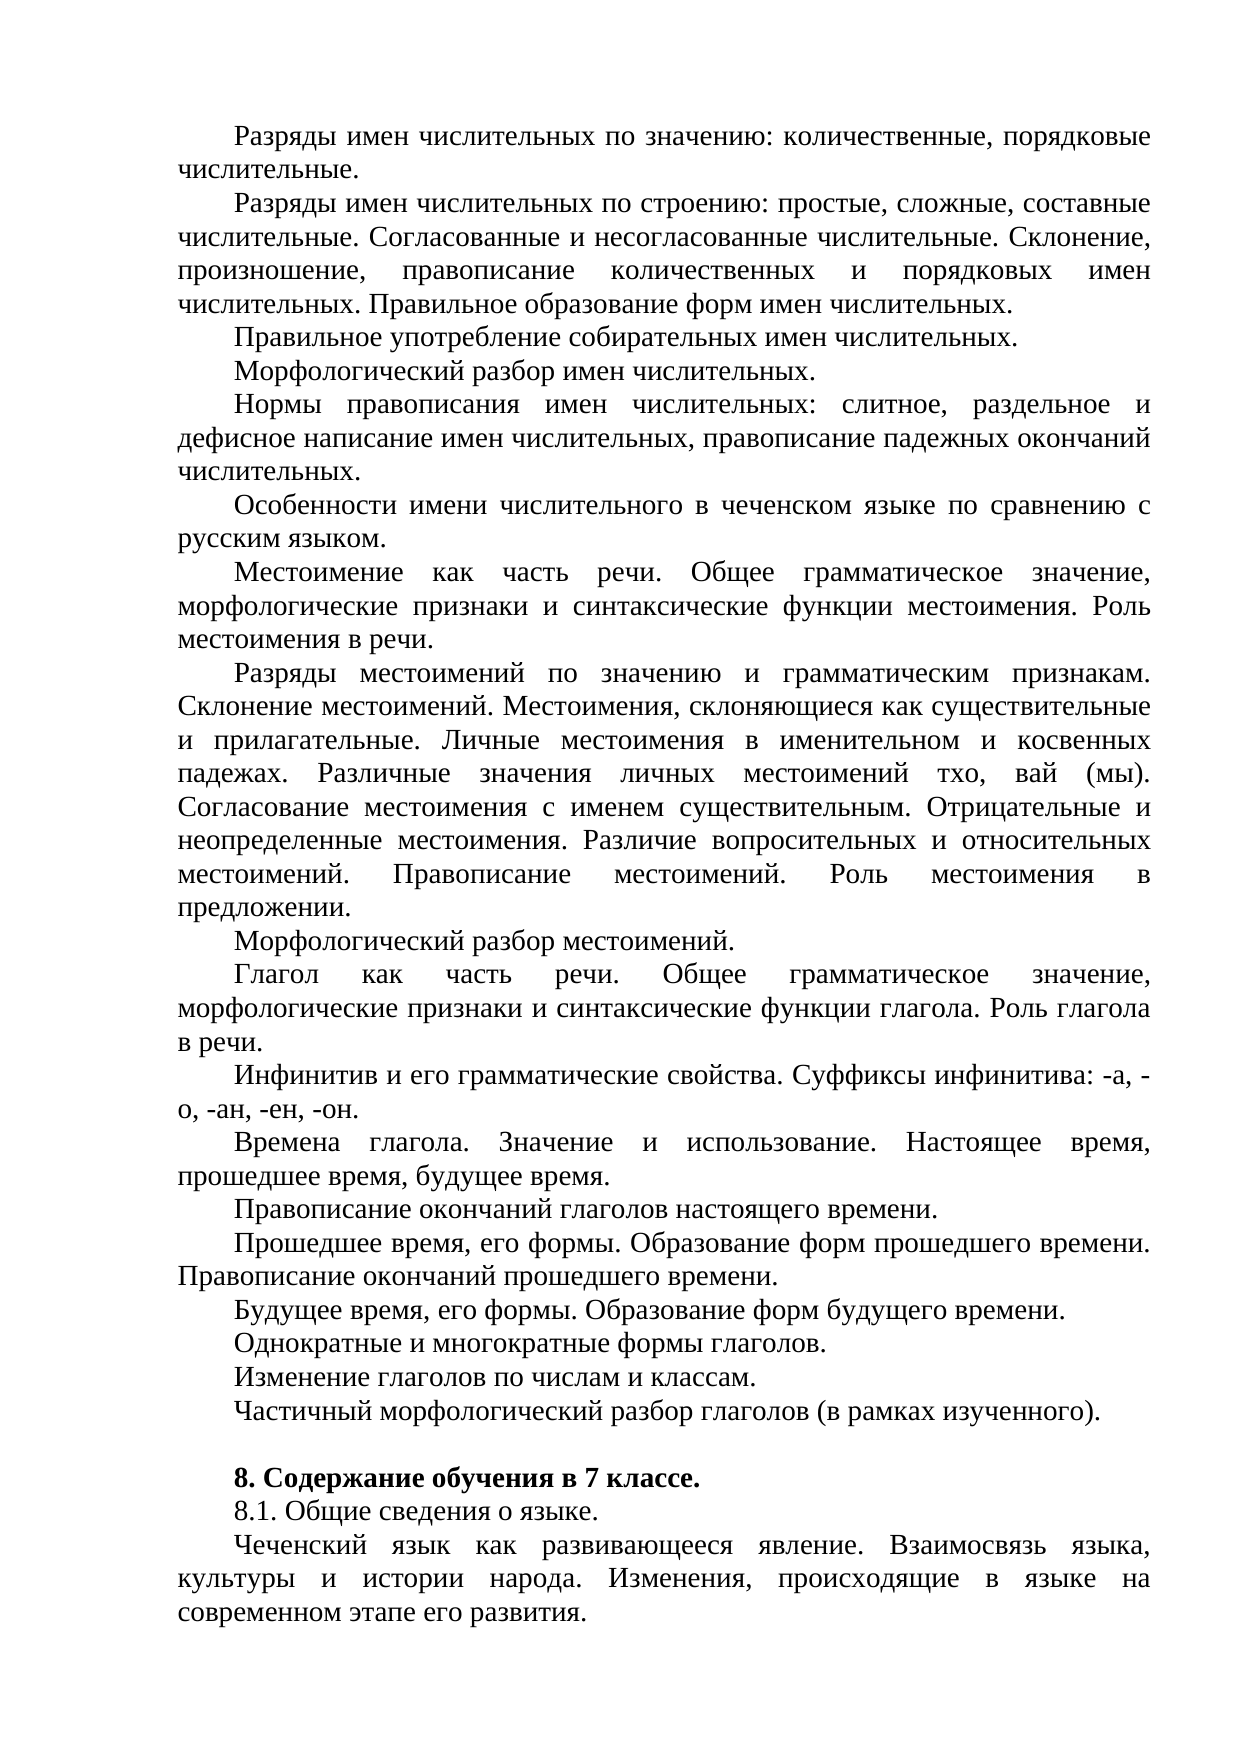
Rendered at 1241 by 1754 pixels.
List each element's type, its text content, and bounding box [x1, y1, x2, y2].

text Прошедшее время, его формы. Образование форм прошедшего времени. Правописание окончаний прошедшего времени. [177, 1225, 1152, 1292]
text Правильное употребление собирательных имен числительных. [177, 319, 1152, 353]
text Инфинитив и его грамматические свойства. Суффиксы инфинитива: -а, -о, -ан, -ен, -он. [177, 1057, 1152, 1124]
text Особенности имени числительного в чеченском языке по сравнению с русским языком. [177, 487, 1152, 554]
text Времена глагола. Значение и использование. Настоящее время, прошедшее время, будущее время. [177, 1124, 1152, 1191]
text Местоимение как часть речи. Общее грамматическое значение, морфологические признаки и синтаксические функции местоимения. Роль местоимения в речи. [177, 554, 1152, 655]
text Однократные и многократные формы глаголов. [177, 1326, 1152, 1359]
text Разряды имен числительных по значению: количественные, порядковые числительные. [177, 118, 1152, 185]
text Чеченский язык как развивающееся явление. Взаимосвязь языка, культуры и истории народа. Изменения, происходящие в языке на современном этапе его развития. [177, 1527, 1152, 1627]
text Разряды имен числительных по строению: простые, сложные, составные числительные. Согласованные и несогласованные числительные. Склонение, произношение, правописание количественных и порядковых имен числительных. Правильное образование форм имен числительных. [177, 185, 1152, 319]
text Разряды местоимений по значению и грамматическим признакам. Склонение местоимений. Местоимения, склоняющиеся как существительные и прилагательные. Личные местоимения в именительном и косвенных падежах. Различные значения личных местоимений тхо, вай (мы). Согласование местоимения с именем существительным. Отрицательные и неопределенные местоимения. Различие вопросительных и относительных местоимений. Правописание местоимений. Роль местоимения в предложении. [177, 655, 1152, 923]
text Морфологический разбор имен числительных. [177, 353, 1152, 386]
text 8.1. Общие сведения о языке. [177, 1493, 1152, 1527]
text Будущее время, его формы. Образование форм будущего времени. [177, 1292, 1152, 1326]
text Морфологический разбор местоимений. [177, 923, 1152, 957]
text Правописание окончаний глаголов настоящего времени. [177, 1191, 1152, 1225]
text 8. Содержание обучения в 7 классе. [177, 1460, 1152, 1493]
text Изменение глаголов по числам и классам. [177, 1359, 1152, 1393]
text Глагол как часть речи. Общее грамматическое значение, морфологические признаки и синтаксические функции глагола. Роль глагола в речи. [177, 957, 1152, 1057]
text Частичный морфологический разбор глаголов (в рамках изученного). [177, 1393, 1152, 1426]
text Нормы правописания имен числительных: слитное, раздельное и дефисное написание имен числительных, правописание падежных окончаний числительных. [177, 386, 1152, 487]
